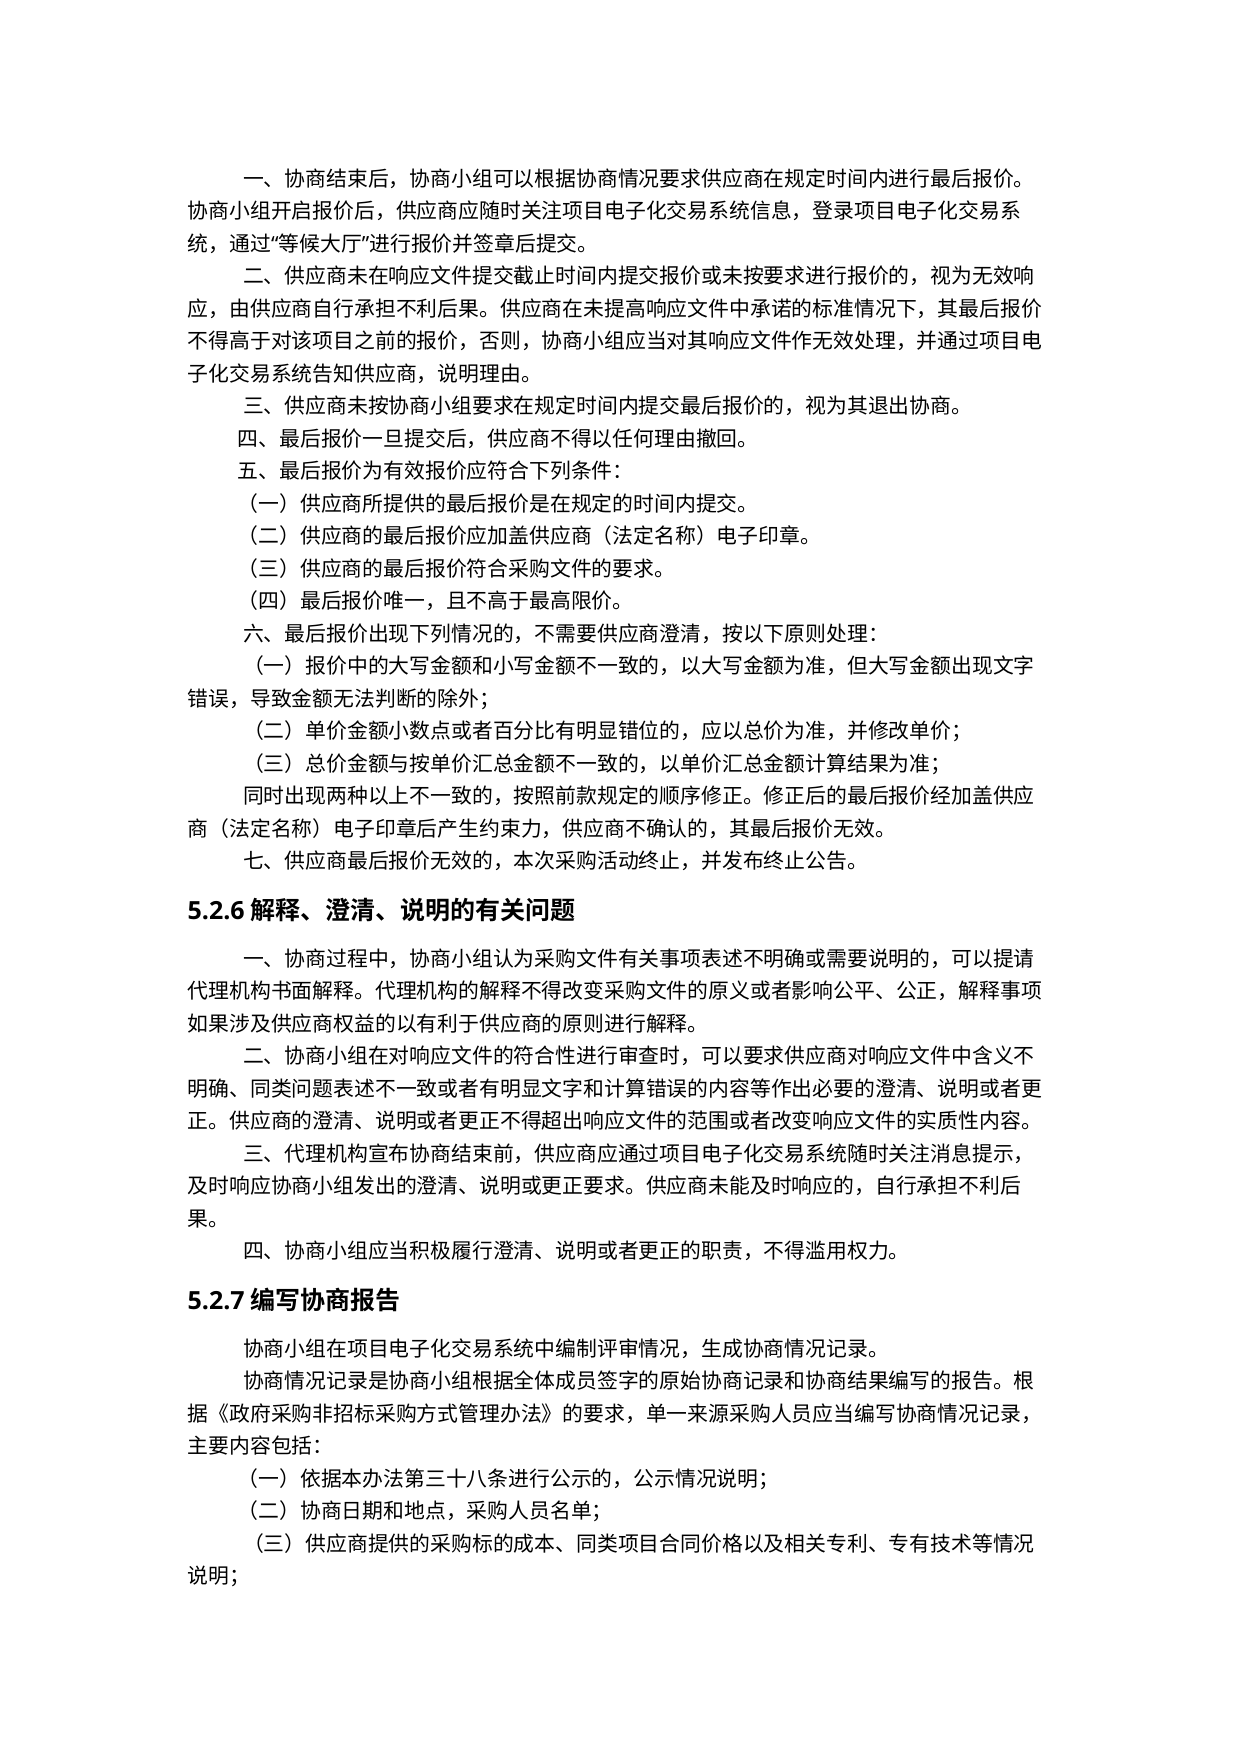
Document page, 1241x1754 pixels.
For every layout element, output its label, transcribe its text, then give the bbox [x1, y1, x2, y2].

text 5.2.6解释、澄清、说明的有关问题 [187, 877, 1053, 942]
text （三）供应商的最后报价符合采购文件的要求。 [187, 552, 1053, 584]
text （二）单价金额小数点或者百分比有明显错位的，应以总价为准，并修改单价； [187, 714, 1053, 747]
text 五、最后报价为有效报价应符合下列条件： [187, 454, 1053, 487]
text （三）供应商提供的采购标的成本、同类项目合同价格以及相关专利、专有技术等情况说明； [187, 1527, 1053, 1592]
text （一）报价中的大写金额和小写金额不一致的，以大写金额为准，但大写金额出现文字错误，导致金额无法判断的除外； [187, 649, 1053, 714]
text 二、协商小组在对响应文件的符合性进行审查时，可以要求供应商对响应文件中含义不明确、同类问题表述不一致或者有明显文字和计算错误的内容等作出必要的澄清、说明或者更正。供应商的澄清、说明或者更正不得超出响应文件的范围或者改变响应文件的实质性内容。 [187, 1039, 1053, 1137]
text （三）总价金额与按单价汇总金额不一致的，以单价汇总金额计算结果为准； [187, 747, 1053, 779]
text 三、代理机构宣布协商结束前，供应商应通过项目电子化交易系统随时关注消息提示，及时响应协商小组发出的澄清、说明或更正要求。供应商未能及时响应的，自行承担不利后果。 [187, 1137, 1053, 1234]
text 协商情况记录是协商小组根据全体成员签字的原始协商记录和协商结果编写的报告。根据《政府采购非招标采购方式管理办法》的要求，单一来源采购人员应当编写协商情况记录，主要内容包括： [187, 1364, 1053, 1462]
text 一、协商结束后，协商小组可以根据协商情况要求供应商在规定时间内进行最后报价。协商小组开启报价后，供应商应随时关注项目电子化交易系统信息，登录项目电子化交易系统，通过“等候大厅”进行报价并签章后提交。 [187, 162, 1053, 259]
text 三、供应商未按协商小组要求在规定时间内提交最后报价的，视为其退出协商。 [187, 389, 1053, 422]
text （二）供应商的最后报价应加盖供应商（法定名称）电子印章。 [187, 519, 1053, 552]
text 四、协商小组应当积极履行澄清、说明或者更正的职责，不得滥用权力。 [187, 1234, 1053, 1267]
text 5.2.7编写协商报告 [187, 1267, 1053, 1332]
text （四）最后报价唯一，且不高于最高限价。 [187, 584, 1053, 617]
text 一、协商过程中，协商小组认为采购文件有关事项表述不明确或需要说明的，可以提请代理机构书面解释。代理机构的解释不得改变采购文件的原义或者影响公平、公正，解释事项如果涉及供应商权益的以有利于供应商的原则进行解释。 [187, 942, 1053, 1039]
text （二）协商日期和地点，采购人员名单； [187, 1494, 1053, 1527]
text 七、供应商最后报价无效的，本次采购活动终止，并发布终止公告。 [187, 844, 1053, 877]
text （一）供应商所提供的最后报价是在规定的时间内提交。 [187, 487, 1053, 519]
text 四、最后报价一旦提交后，供应商不得以任何理由撤回。 [187, 422, 1053, 454]
text 六、最后报价出现下列情况的，不需要供应商澄清，按以下原则处理： [187, 617, 1053, 649]
text （一）依据本办法第三十八条进行公示的，公示情况说明； [187, 1462, 1053, 1494]
text 二、供应商未在响应文件提交截止时间内提交报价或未按要求进行报价的，视为无效响应，由供应商自行承担不利后果。供应商在未提高响应文件中承诺的标准情况下，其最后报价不得高于对该项目之前的报价，否则，协商小组应当对其响应文件作无效处理，并通过项目电子化交易系统告知供应商，说明理由。 [187, 259, 1053, 389]
text 协商小组在项目电子化交易系统中编制评审情况，生成协商情况记录。 [187, 1332, 1053, 1364]
text 同时出现两种以上不一致的，按照前款规定的顺序修正。修正后的最后报价经加盖供应商（法定名称）电子印章后产生约束力，供应商不确认的，其最后报价无效。 [187, 779, 1053, 844]
